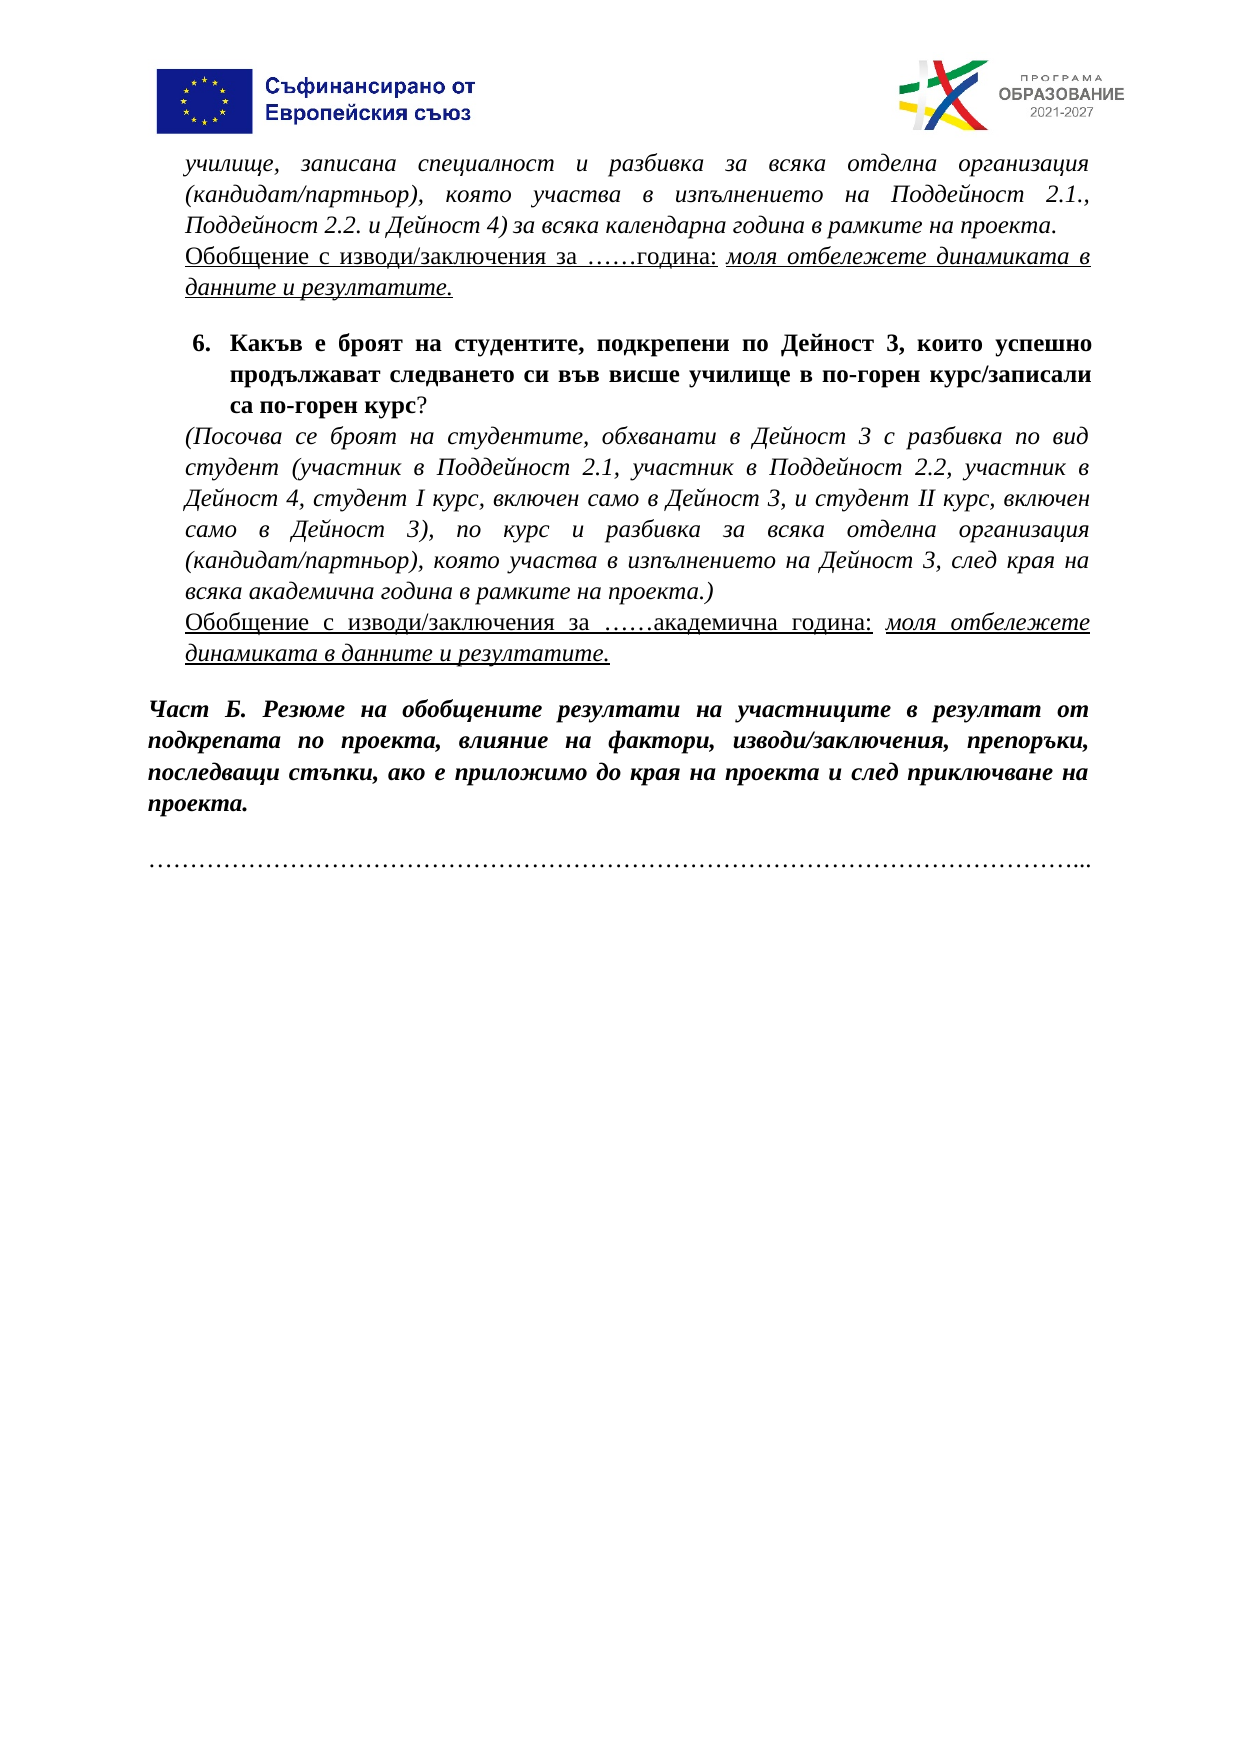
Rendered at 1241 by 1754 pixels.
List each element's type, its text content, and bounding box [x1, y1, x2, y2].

text Част Б. Резюме на обобщените резултати на участниците в резултат от подкрепата по проекта, влияние на фактори, изводи/заключения, препоръки, последващи стъпки, ако е приложимо до края на проекта и след приключване на проекта. [148, 694, 1093, 816]
picture [147, 59, 483, 142]
text …………………………………………………………………………………………………... [148, 844, 1093, 872]
picture [889, 52, 1130, 137]
text (Посочва се броят на студентите, обхванати в Дейност 3 с разбивка по вид студент (участник в Поддейност 2.1, участник в Поддейност 2.2, участник в Дейност 4, студент I курс, включен само в Дейност 3, и студент II курс, включен само в Дейност 3), по курс и разбивка за всяка отделна организация (кандидат/партньор), която участва в изпълнението на Дейност 3, след края на всяка академична година в рамките на проекта.) [185, 421, 1093, 605]
list Какъв е броят на студентите, подкрепени по Дейност 3, които успешно продължават следването си във висше училище в по-горен курс/записали са по-горен курс? [192, 328, 1093, 419]
text Обобщение с изводи/заключения за ……година: моля отбележете динамиката в данните и резултатите. [185, 241, 1093, 301]
text Обобщение с изводи/заключения за ……академична година: моля отбележете динамиката в данните и резултатите. [185, 607, 1093, 667]
